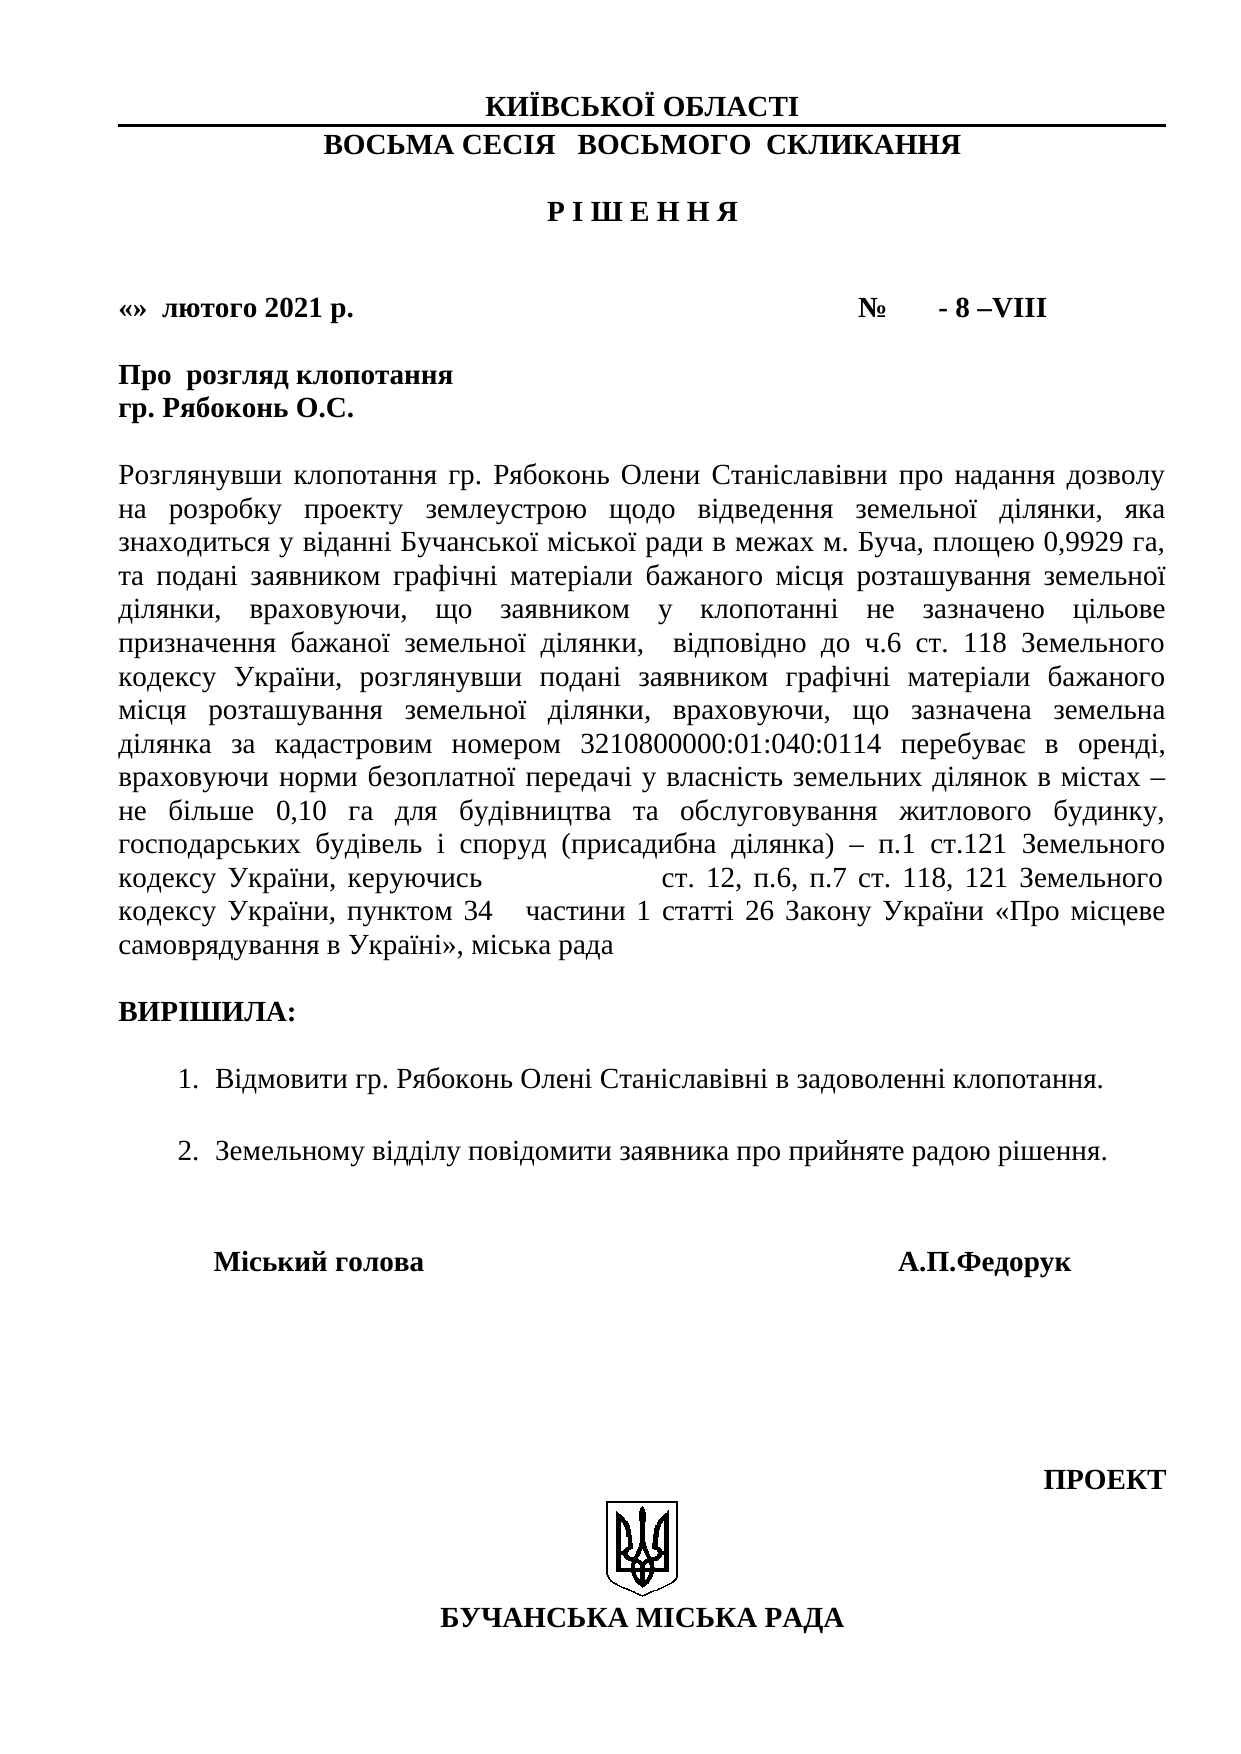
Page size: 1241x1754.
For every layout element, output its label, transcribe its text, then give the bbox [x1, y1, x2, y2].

text ВОСЬМА СЕСІЯ ВОСЬМОГО СКЛИКАННЯ [118, 127, 1166, 161]
list Земельному відділу повідомити заявника про прийняте радою рішення. [177, 1133, 1166, 1167]
list Відмовити гр. Рябоконь Олені Станіславівні в задоволенні клопотання. [177, 1061, 1166, 1095]
text КИЇВСЬКОЇ ОБЛАСТІ [118, 89, 1166, 124]
text гр. Рябоконь О.С. [118, 390, 1166, 424]
text Розглянувши клопотання гр. Рябоконь Олени Станіславівни про надання дозволу на розробку проекту землеустрою щодо відведення земельної ділянки, яка знаходиться у віданні Бучанської міської ради в межах м. Буча, площею 0,9929 га, та подані заявником графічні матеріали бажаного місця розташування земельної ділянки, враховуючи, що заявником у клопотанні не зазначено цільове призначення бажаної земельної ділянки, відповідно до ч.6 ст. 118 Земельного кодексу України, розглянувши подані заявником графічні матеріали бажаного місця розташування земельної ділянки, враховуючи, що зазначена земельна ділянка за кадастровим номером 3210800000:01:040:0114 перебуває в оренді, враховуючи норми безоплатної передачі у власність земельних ділянок в містах – не більше 0,10 га для будівництва та обслуговування житлового будинку, господарських будівель і споруд (присадибна ділянка) – п.1 ст.121 Земельного кодексу України, керуючись ст. 12, п.6, п.7 ст. 118, 121 Земельного кодексу України, пунктом 34 частини 1 статті 26 Закону України «Про місцеве самоврядування в Україні», міська рада [118, 457, 1166, 961]
text Про розгляд клопотання [118, 357, 1166, 390]
text «» лютого 2021 р. № - 8 –VІІІ [118, 290, 1166, 323]
text Міський голова А.П.Федорук [118, 1244, 1166, 1277]
text БУЧАНСЬКА МІСЬКА РАДА [118, 1601, 1166, 1634]
text ВИРІШИЛА: [118, 994, 1166, 1028]
text Р І Ш Е Н Н Я [118, 194, 1166, 228]
text ПРОЕКТ [118, 1462, 1166, 1496]
